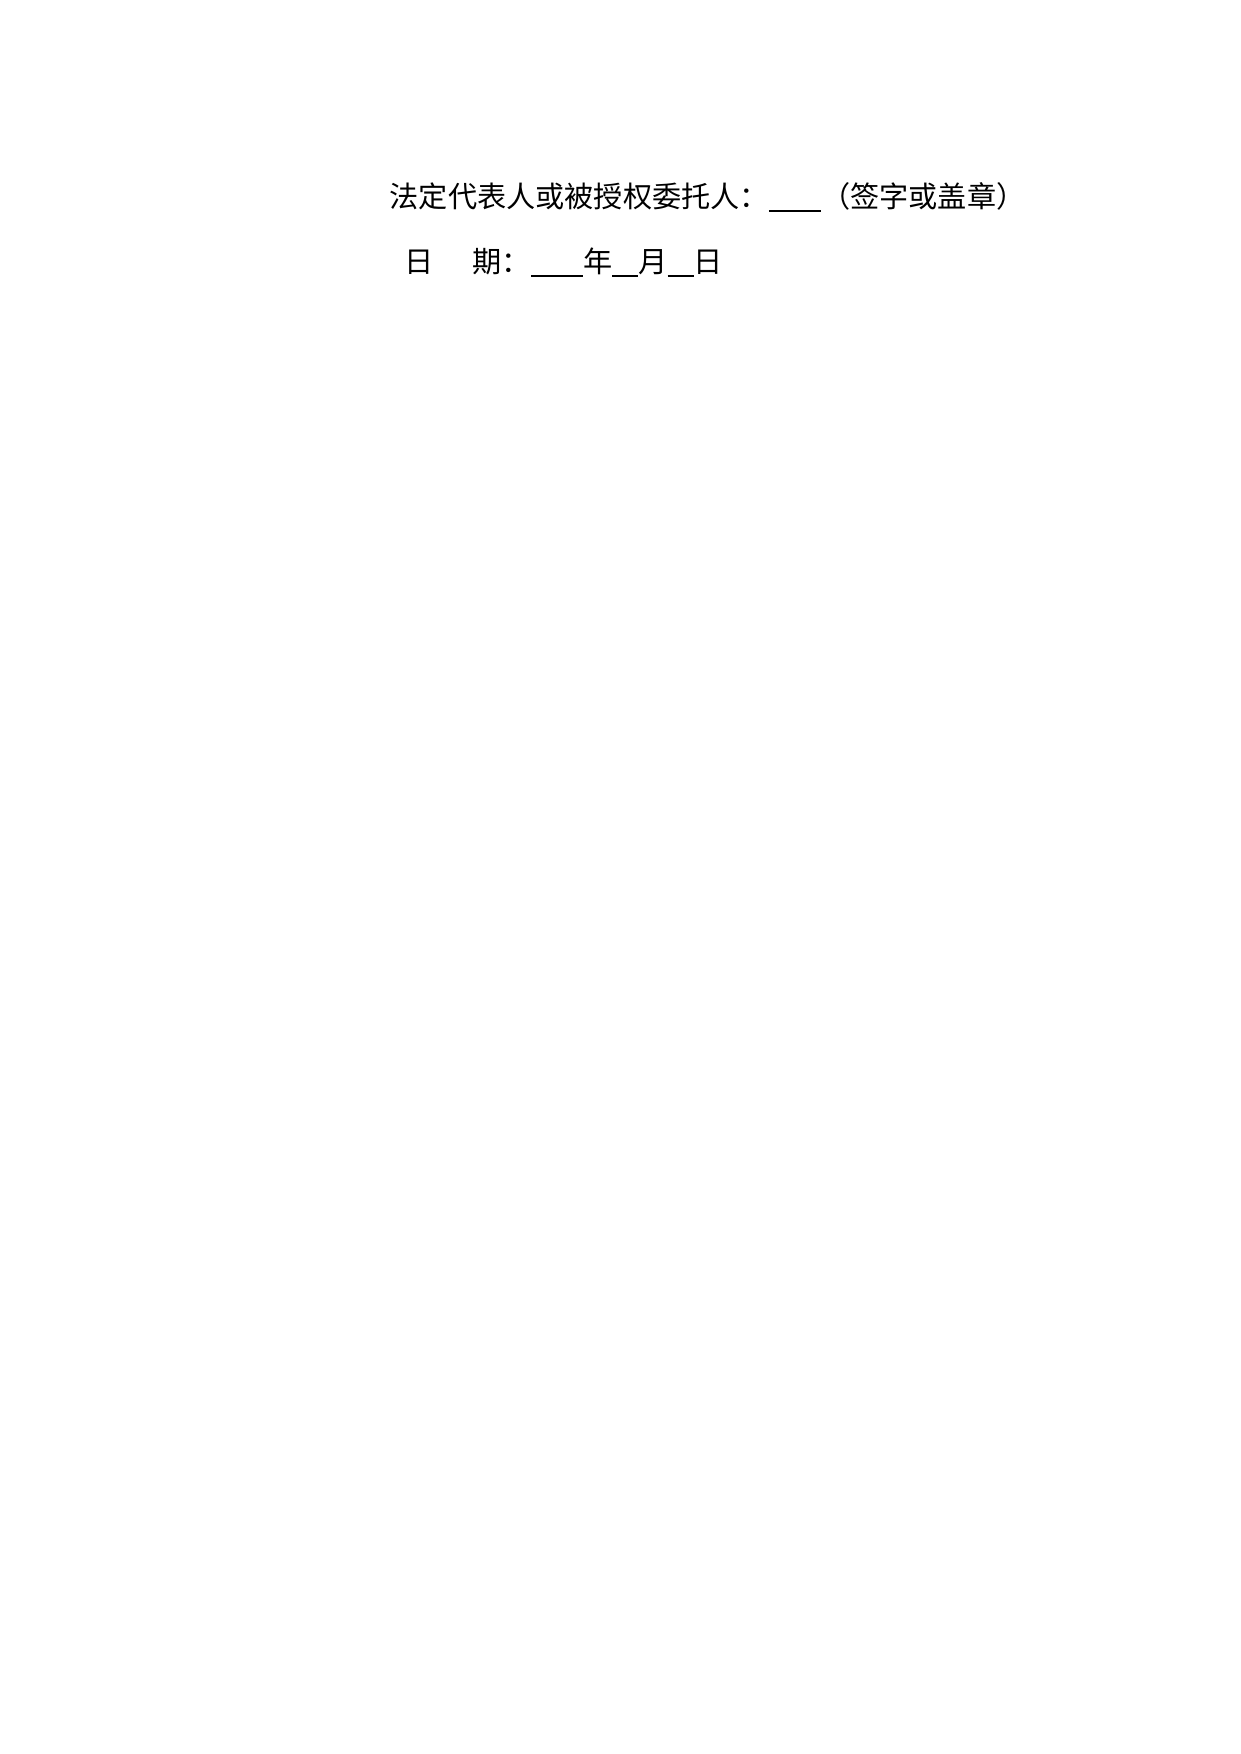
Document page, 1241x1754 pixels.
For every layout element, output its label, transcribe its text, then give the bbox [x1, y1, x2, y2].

text 日 期： 年 月 日 [112, 227, 1128, 292]
text 法定代表人或被授权委托人： （签字或盖章） [112, 162, 1128, 227]
